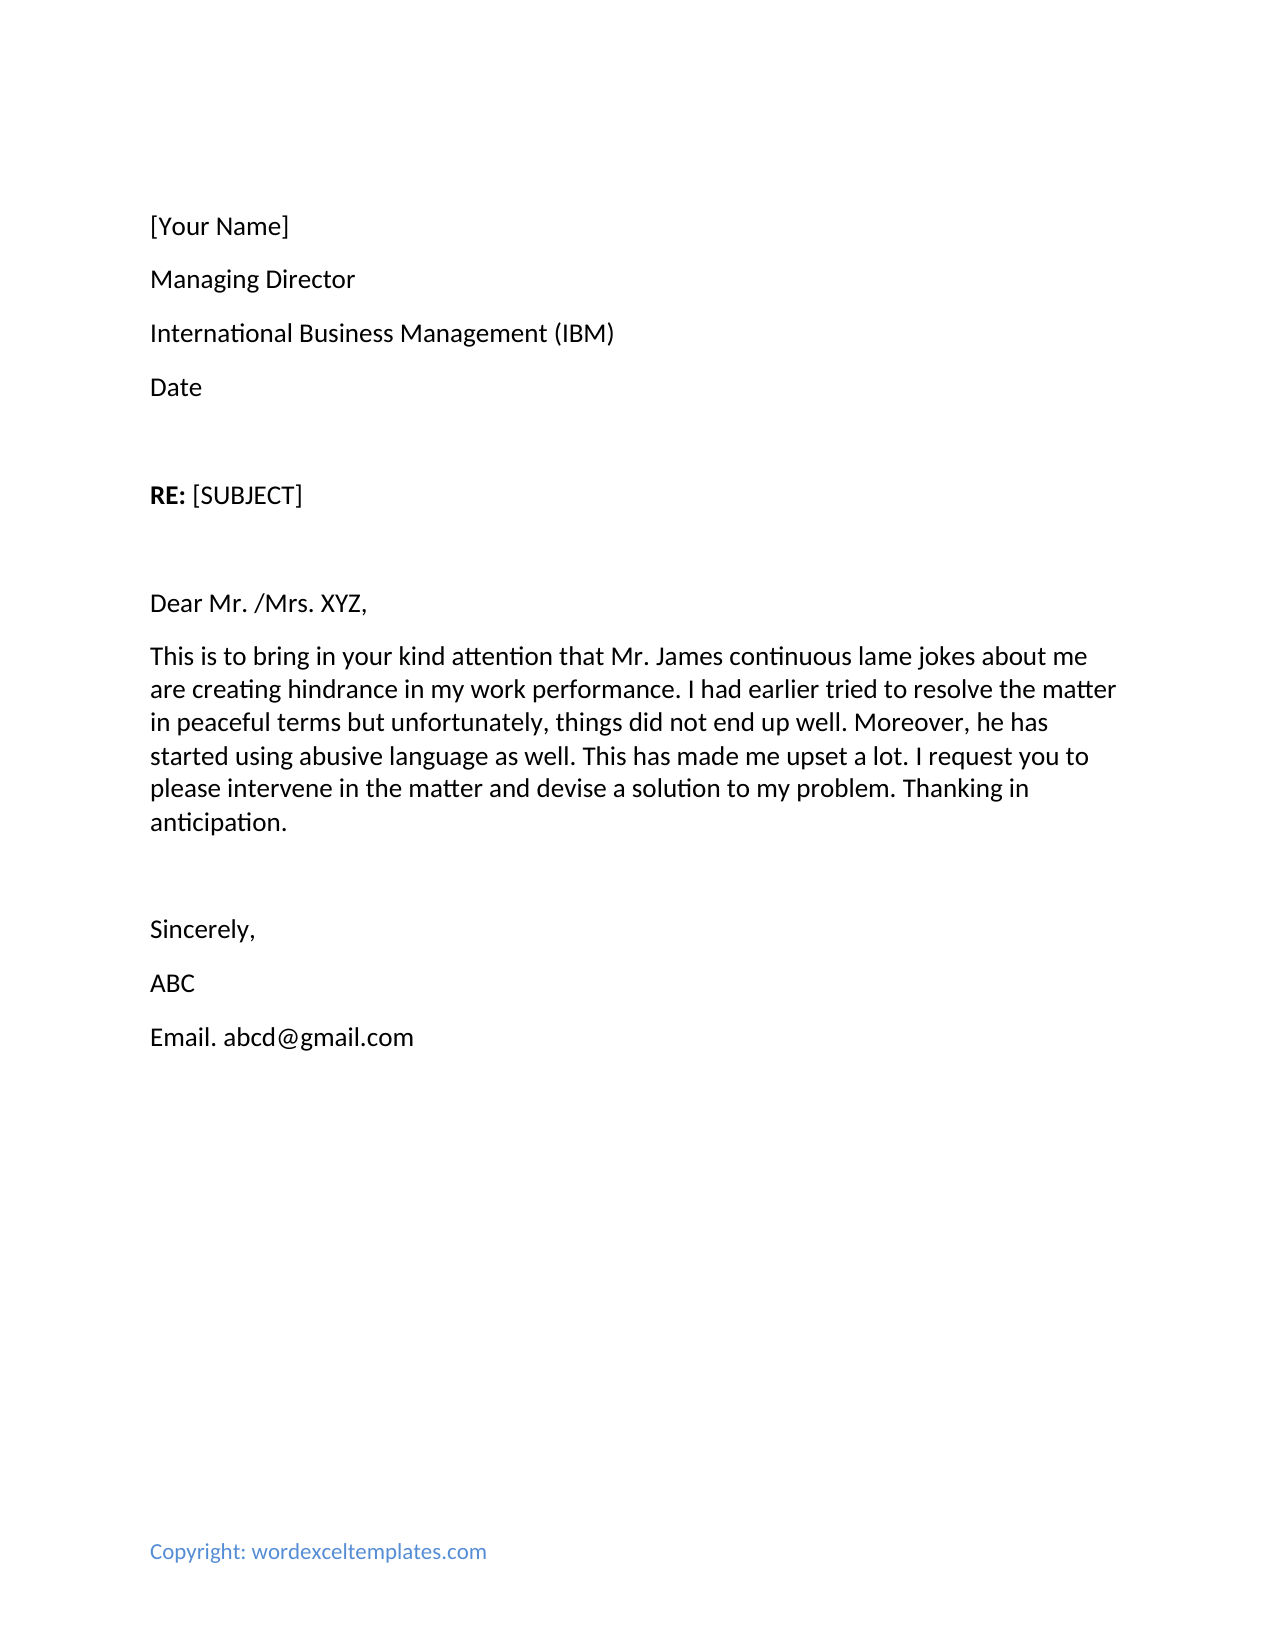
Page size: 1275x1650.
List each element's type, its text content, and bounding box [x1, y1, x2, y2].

text Dear Mr. /Mrs. XYZ, [150, 586, 1125, 619]
text This is to bring in your kind attention that Mr. James continuous lame jokes about me are creating hindrance in my work performance. I had earlier tried to resolve the matter in peaceful terms but unfortunately, things did not end up well. Moreover, he has started using abusive language as well. This has made me upset a lot. I request you to please intervene in the matter and devise a solution to my problem. Thanking in anticipation. [150, 639, 1125, 838]
text ABC [150, 966, 1125, 999]
text Managing Director [150, 263, 1125, 296]
text International Business Management (IBM) [150, 316, 1125, 349]
text Date [150, 370, 1125, 403]
text Email. abcd@gmail.com [150, 1020, 1125, 1053]
text RE: [SUBJECT] [150, 478, 1125, 511]
text [Your Name] [150, 209, 1125, 242]
text Sincerely, [150, 912, 1125, 945]
